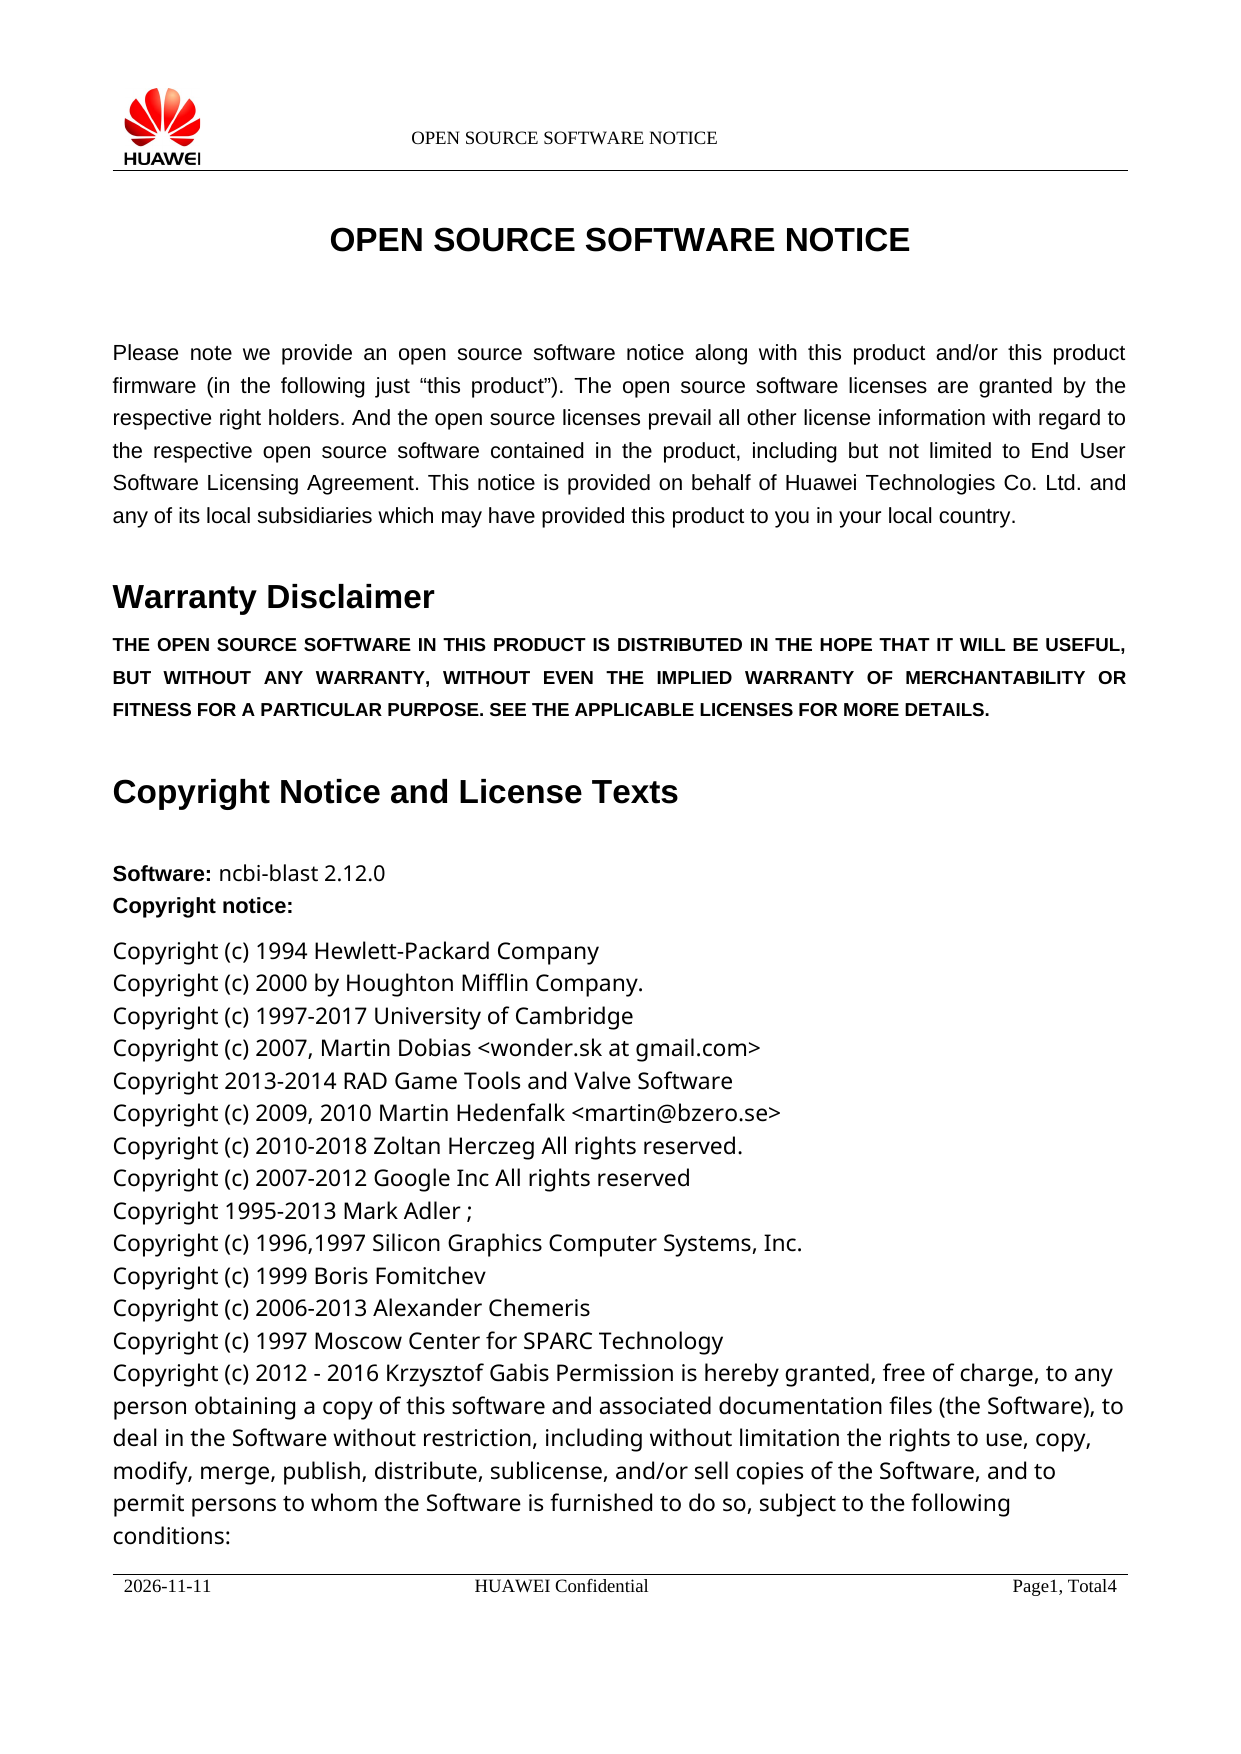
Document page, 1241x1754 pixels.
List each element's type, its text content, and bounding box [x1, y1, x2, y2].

text Copyright Notice and License Texts [112, 759, 1128, 824]
text Copyright notice: [112, 889, 1128, 921]
text Warranty Disclaimer [112, 564, 1128, 629]
text The open source software in this product is distributed in the hope that it will be useful, but WITHOUT ANY WARRANTY, without even the implied warranty of MERCHANTABILITY or FITNESS FOR A PARTICULAR PURPOSE. See the applicable licenses for more details. [112, 629, 1128, 726]
title Software: ncbi-blast 2.12.0 [112, 856, 1128, 889]
text Please note we provide an open source software notice along with this product and/or this product firmware (in the following just “this product”). The open source software licenses are granted by the respective right holders. And the open source licenses prevail all other license information with regard to the respective open source software contained in the product, including but not limited to End User Software Licensing Agreement. This notice is provided on behalf of Huawei Technologies Co. Ltd. and any of its local subsidiaries which may have provided this product to you in your local country. [112, 336, 1128, 531]
text OPEN SOURCE SOFTWARE NOTICE [112, 206, 1128, 271]
picture [124, 88, 201, 165]
